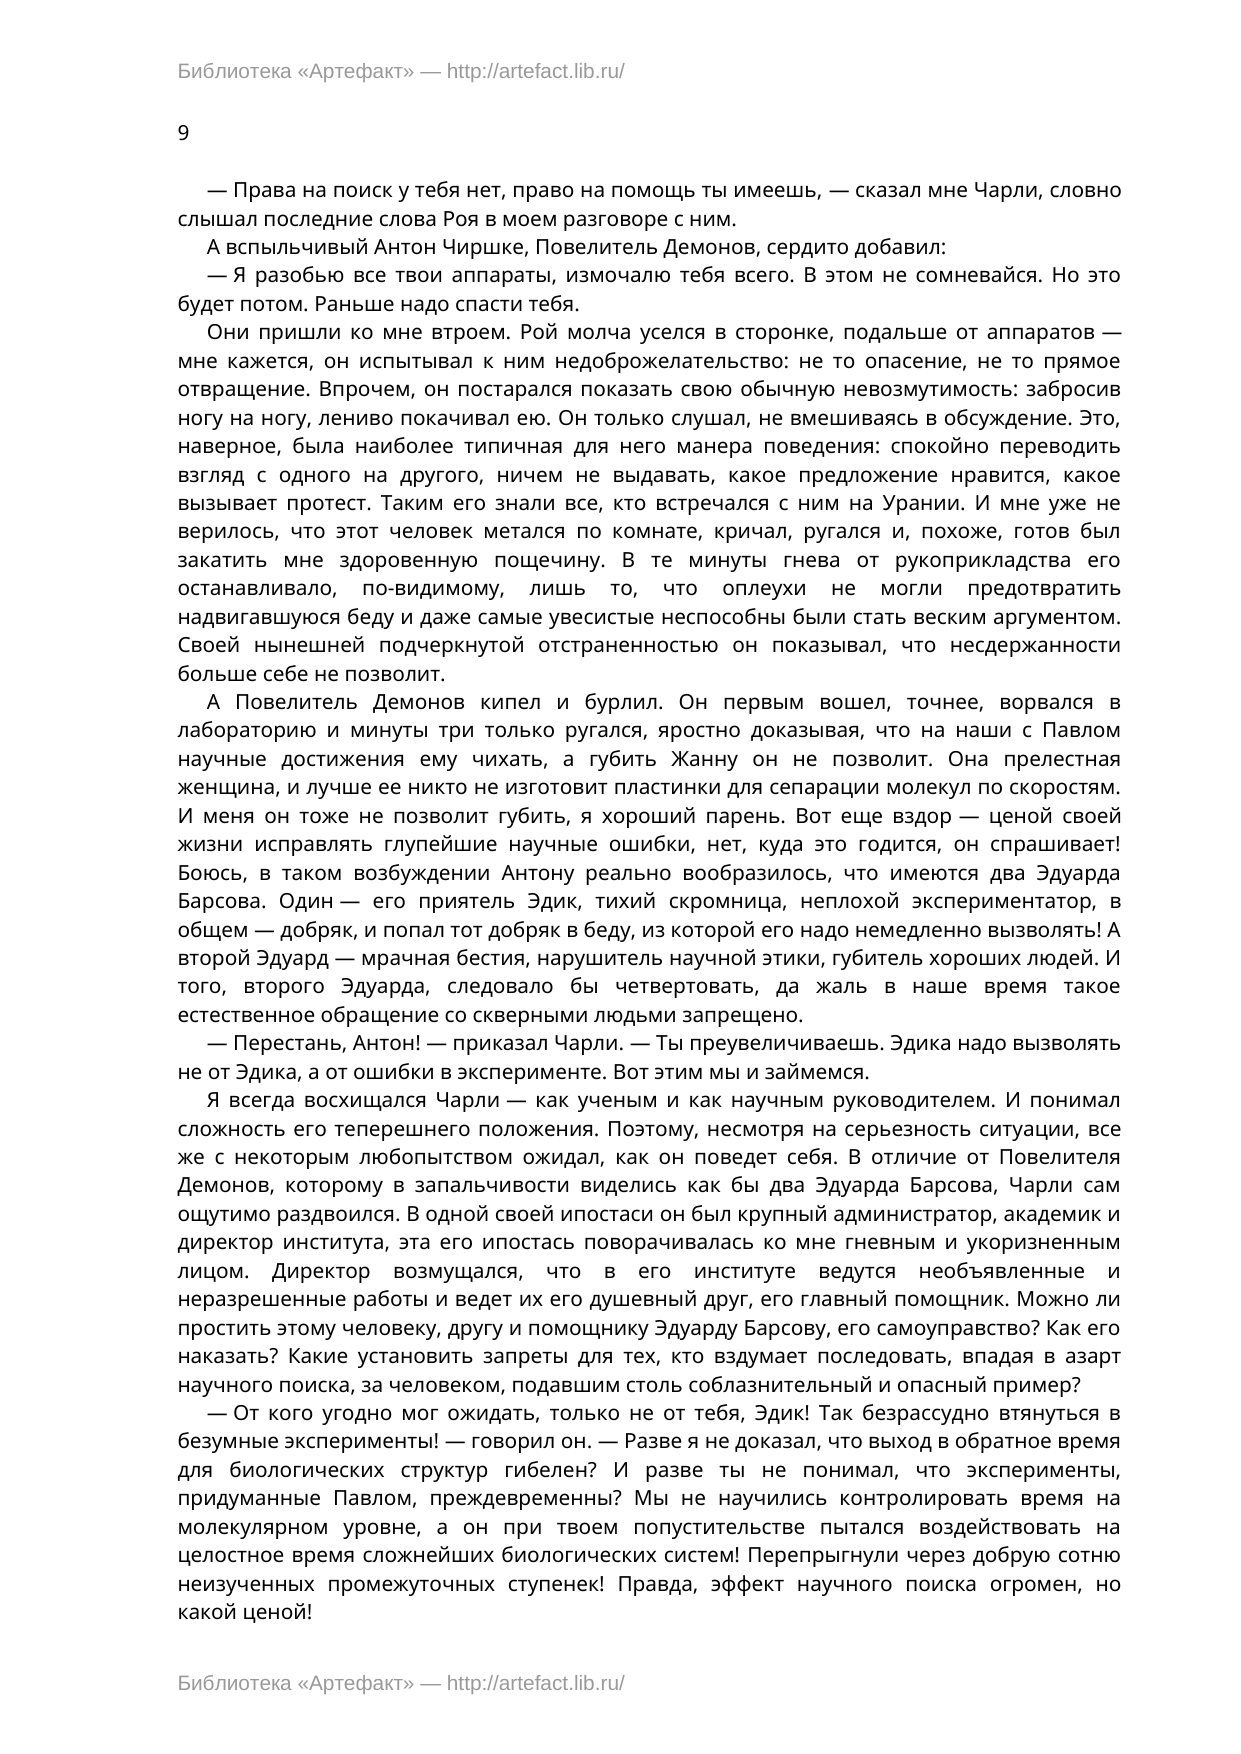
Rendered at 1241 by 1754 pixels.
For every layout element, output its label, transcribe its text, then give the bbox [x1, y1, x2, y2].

text А Повелитель Демонов кипел и бурлил. Он первым вошел, точнее, ворвался в лабораторию и минуты три только ругался, яростно доказывая, что на наши с Павлом научные достижения ему чихать, а губить Жанну он не позволит. Она прелестная женщина, и лучше ее никто не изготовит пластинки для сепарации молекул по скоростям. И меня он тоже не позволит губить, я хороший парень. Вот еще вздор — ценой своей жизни исправлять глупейшие научные ошибки, нет, куда это годится, он спрашивает! Боюсь, в таком возбуждении Антону реально вообразилось, что имеются два Эдуарда Барсова. Один — его приятель Эдик, тихий скромница, неплохой экспериментатор, в общем — добряк, и попал тот добряк в беду, из которой его надо немедленно вызволять! А второй Эдуард — мрачная бестия, нарушитель научной этики, губитель хороших людей. И того, второго Эдуарда, следовало бы четвертовать, да жаль в наше время такое естественное обращение со скверными людьми запрещено. [177, 687, 1122, 1028]
text А вспыльчивый Антон Чиршке, Повелитель Демонов, сердито добавил: [177, 232, 1122, 261]
text — Перестань, Антон! — приказал Чарли. — Ты преувеличиваешь. Эдика надо вызволять не от Эдика, а от ошибки в эксперименте. Вот этим мы и займемся. [177, 1028, 1122, 1085]
text Я всегда восхищался Чарли — как ученым и как научным руководителем. И понимал сложность его теперешнего положения. Поэтому, несмотря на серьезность ситуации, все же с некоторым любопытством ожидал, как он поведет себя. В отличие от Повелителя Демонов, которому в запальчивости виделись как бы два Эдуарда Барсова, Чарли сам ощутимо раздвоился. В одной своей ипостаси он был крупный администратор, академик и директор института, эта его ипостась поворачивалась ко мне гневным и укоризненным лицом. Директор возмущался, что в его институте ведутся необъявленные и неразрешенные работы и ведет их его душевный друг, его главный помощник. Можно ли простить этому человеку, другу и помощнику Эдуарду Барсову, его самоуправство? Как его наказать? Какие установить запреты для тех, кто вздумает последовать, впадая в азарт научного поиска, за человеком, подавшим столь соблазнительный и опасный пример? [177, 1085, 1122, 1398]
text 9 [177, 118, 1122, 175]
text — Я разобью все твои аппараты, измочалю тебя всего. В этом не сомневайся. Но это будет потом. Раньше надо спасти тебя. [177, 261, 1122, 317]
text — От кого угодно мог ожидать, только не от тебя, Эдик! Так безрассудно втянуться в безумные эксперименты! — говорил он. — Разве я не доказал, что выход в обратное время для биологических структур гибелен? И разве ты не понимал, что эксперименты, придуманные Павлом, преждевременны? Мы не научились контролировать время на молекулярном уровне, а он при твоем попустительстве пытался воздействовать на целостное время сложнейших биологических систем! Перепрыгнули через добрую сотню неизученных промежуточных ступенек! Правда, эффект научного поиска огромен, но какой ценой! [177, 1398, 1122, 1626]
text Они пришли ко мне втроем. Рой молча уселся в сторонке, подальше от аппаратов — мне кажется, он испытывал к ним недоброжелательство: не то опасение, не то прямое отвращение. Впрочем, он постарался показать свою обычную невозмутимость: забросив ногу на ногу, лениво покачивал ею. Он только слушал, не вмешиваясь в обсуждение. Это, наверное, была наиболее типичная для него манера поведения: спокойно переводить взгляд с одного на другого, ничем не выдавать, какое предложение нравится, какое вызывает протест. Таким его знали все, кто встречался с ним на Урании. И мне уже не верилось, что этот человек метался по комнате, кричал, ругался и, похоже, готов был закатить мне здоровенную пощечину. В те минуты гнева от рукоприкладства его останавливало, по-видимому, лишь то, что оплеухи не могли предотвратить надвигавшуюся беду и даже самые увесистые неспособны были стать веским аргументом. Своей нынешней подчеркнутой отстраненностью он показывал, что несдержанности больше себе не позволит. [177, 317, 1122, 687]
text — Права на поиск у тебя нет, право на помощь ты имеешь, — сказал мне Чарли, словно слышал последние слова Роя в моем разговоре с ним. [177, 175, 1122, 232]
